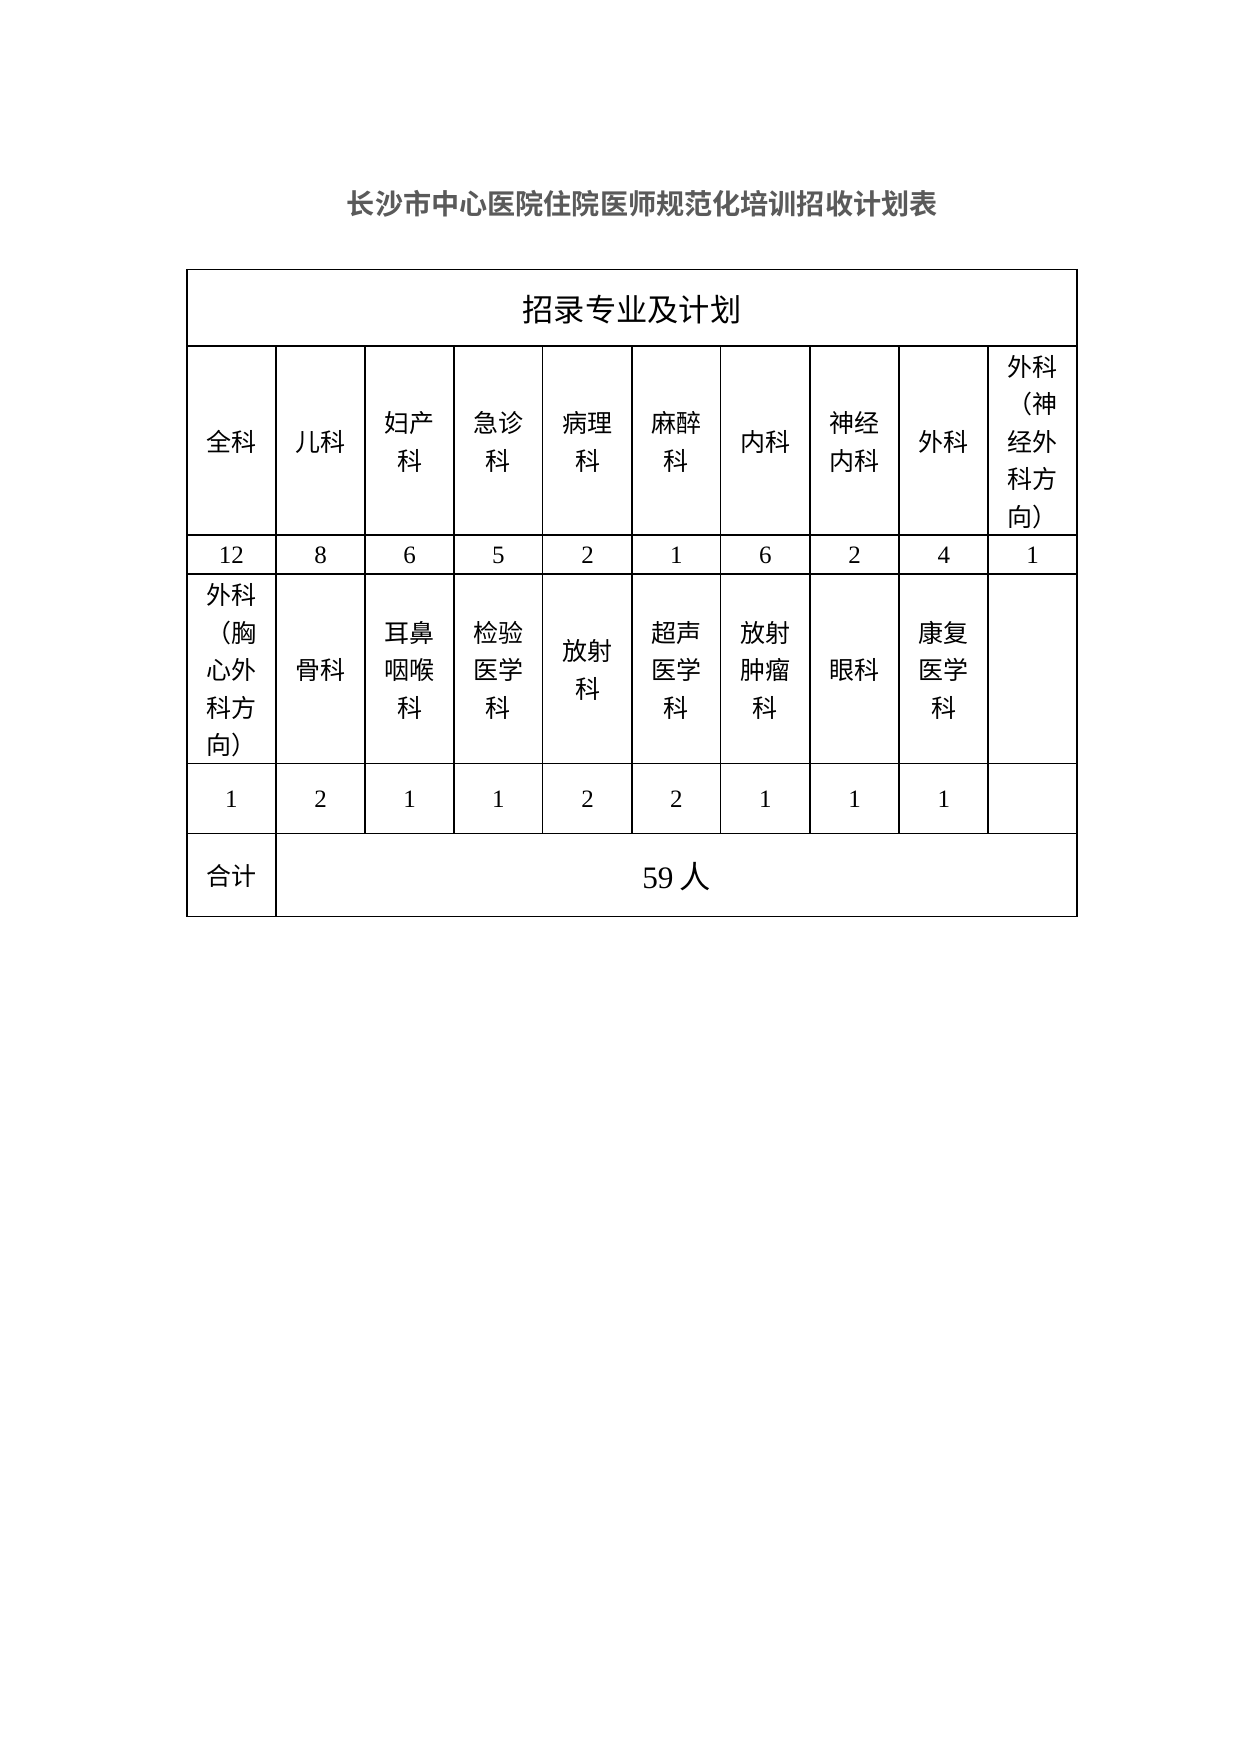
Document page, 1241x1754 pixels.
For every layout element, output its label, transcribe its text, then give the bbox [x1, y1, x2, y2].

table_cell 1 [366, 764, 453, 833]
table_cell 2 [811, 536, 898, 573]
table_cell 12 [188, 536, 275, 573]
table_cell 6 [366, 536, 453, 573]
table_cell 外科（神经外科方向） [989, 347, 1076, 534]
table_cell 8 [277, 536, 364, 573]
table_cell 1 [188, 764, 275, 833]
table_cell 妇产科 [366, 347, 453, 534]
table_cell 6 [721, 536, 809, 573]
table_cell 骨科 [277, 575, 364, 762]
table_cell 检验医学科 [455, 575, 542, 762]
table_cell 2 [543, 764, 631, 833]
table_cell 全科 [188, 347, 275, 534]
table_cell 1 [900, 764, 987, 833]
table_cell 外科 [900, 347, 987, 534]
table_cell 1 [811, 764, 898, 833]
table_cell 麻醉科 [633, 347, 720, 534]
table_cell 合计 [188, 834, 275, 916]
table_cell 病理科 [543, 347, 631, 534]
table_cell 1 [721, 764, 809, 833]
table_cell 超声医学科 [633, 575, 720, 762]
table_cell 59人 [277, 834, 1076, 916]
table_cell [989, 764, 1076, 833]
table_cell 4 [900, 536, 987, 573]
table_cell 2 [543, 536, 631, 573]
table_cell 1 [989, 536, 1076, 573]
table_cell [989, 575, 1076, 762]
table_cell 眼科 [811, 575, 898, 762]
table_cell 2 [277, 764, 364, 833]
table_cell 放射肿瘤科 [721, 575, 809, 762]
table_cell 1 [633, 536, 720, 573]
table_cell 2 [633, 764, 720, 833]
table_cell 康复医学科 [900, 575, 987, 762]
table_cell 放射科 [543, 575, 631, 762]
table_cell 内科 [721, 347, 809, 534]
table_cell 外科（胸心外科方向） [188, 575, 275, 762]
table_cell 急诊科 [455, 347, 542, 534]
table_cell 5 [455, 536, 542, 573]
table_cell 儿科 [277, 347, 364, 534]
table_cell 耳鼻咽喉科 [366, 575, 453, 762]
table_cell 神经内科 [811, 347, 898, 534]
table_header 招录专业及计划 [188, 270, 1076, 345]
text 长沙市中心医院住院医师规范化培训招收计划表 [187, 164, 1053, 239]
table_cell 1 [455, 764, 542, 833]
